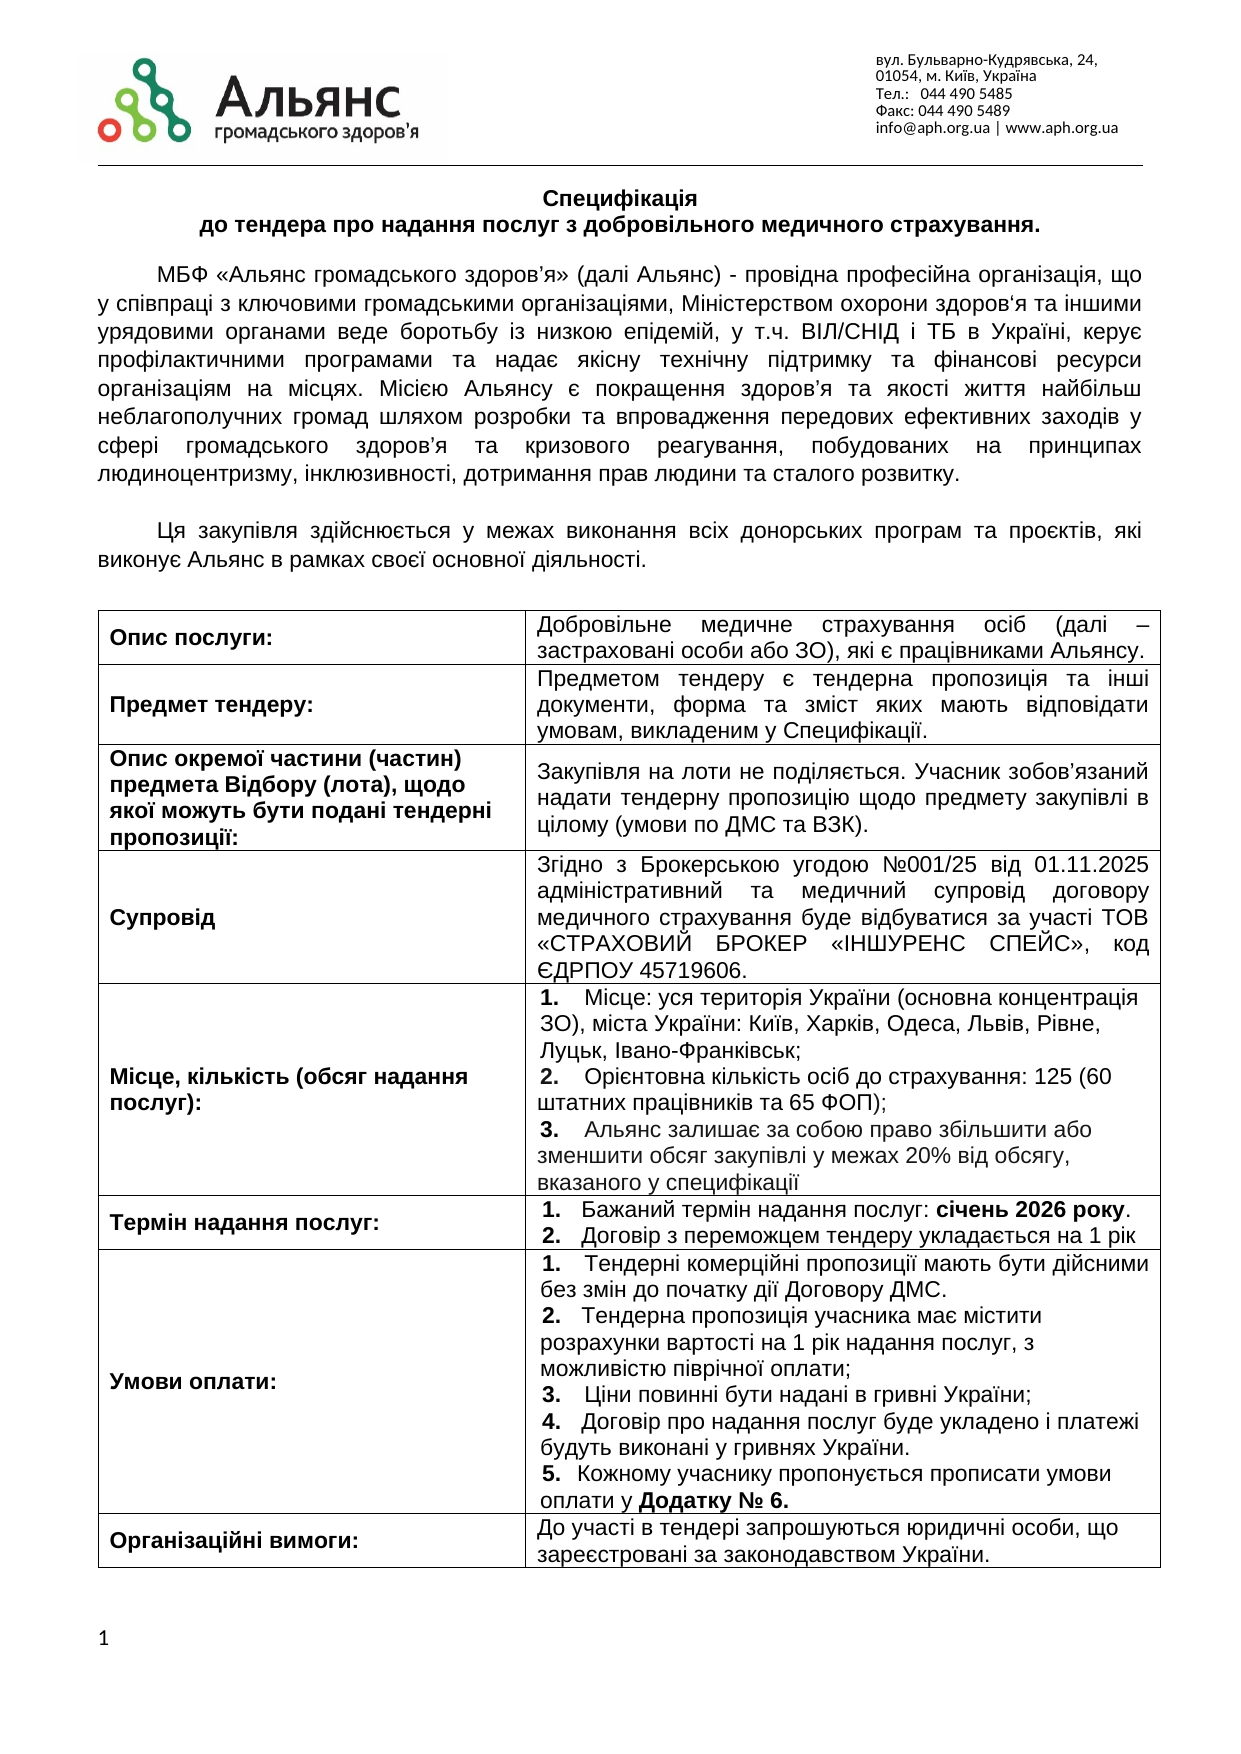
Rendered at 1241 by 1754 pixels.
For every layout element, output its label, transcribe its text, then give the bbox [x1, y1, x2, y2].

text МБФ «Альянс громадського здоров’я» (далі Альянс) - провідна професійна організація, що у співпраці з ключовими громадськими організаціями, Міністерством охорони здоров‘я та іншими урядовими органами веде боротьбу із низкою епідемій, у т.ч. ВІЛ/СНІД і ТБ в Україні, керує профілактичними програмами та надає якісну технічну підтримку та фінансові ресурси організаціям на місцях. Місією Альянсу є покращення здоров’я та якості життя найбільш неблагополучних громад шляхом розробки та впровадження передових ефективних заходів у сфері громадського здоров’я та кризового реагування, побудованих на принципах людиноцентризму, інклюзивності, дотримання прав людини та сталого розвитку. [97, 261, 1143, 487]
text до тендера про надання послуг з добровільного медичного страхування. [97, 211, 1143, 237]
table_cell Згідно з Брокерською угодою №001/25 від 01.11.2025 адміністративний та медичний супровід договору медичного страхування буде відбуватися за участі ТОВ «СТРАХОВИЙ БРОКЕР «ІНШУРЕНС СПЕЙС», код ЄДРПОУ 45719606. [526, 851, 1160, 983]
text Ця закупівля здійснюється у межах виконання всіх донорських програм та проєктів, які виконує Альянс в рамках своєї основної діяльності. [97, 517, 1143, 572]
table_header Опис послуги: [99, 611, 525, 663]
table_cell Предмет тендеру: [99, 665, 525, 744]
table_cell Тендерні комерційні пропозиції мають бути дійсними без змін до початку дії Договору ДМС. Тендерна пропозиція учасника має містити розрахунки вартості на 1 рік надання послуг, з можливістю піврічної оплати; Ціни повинні бути надані в гривні України; Договір про надання послуг буде укладено і платежі будуть виконані у гривнях України. Кожному учаснику пропонується прописати умови оплати у Додатку № 6. [526, 1250, 1160, 1513]
table_cell Бажаний термін надання послуг: січень 2026 року. Договір з переможцем тендеру укладається на 1 рік [526, 1196, 1160, 1248]
table_cell Місце: уся територія України (основна концентрація ЗО), міста України: Київ, Харків, Одеса, Львів, Рівне, Луцьк, Івано-Франківськ; Орієнтовна кількість осіб до страхування: 125 (60 штатних працівників та 65 ФОП); Альянс залишає за собою право збільшити або зменшити обсяг закупівлі у межах 20% від обсягу, вказаного у специфікації [526, 984, 1160, 1195]
table_cell До участі в тендері запрошуються юридичні особи, що зареєстровані за законодавством України. [526, 1514, 1160, 1567]
text Специфікація [97, 184, 1143, 211]
table_cell Супровід [99, 851, 525, 983]
table_cell Предметом тендеру є тендерна пропозиція та інші документи, форма та зміст яких мають відповідати умовам, викладеним у Специфікації. [526, 665, 1160, 744]
table_cell Термін надання послуг: [99, 1196, 525, 1248]
table_header Добровільне медичне страхування осіб (далі – застраховані особи або ЗО), які є працівниками Альянсу. [526, 611, 1160, 663]
picture [76, 52, 448, 164]
table_cell Закупівля на лоти не поділяється. Учасник зобов’язаний надати тендерну пропозицію щодо предмету закупівлі в цілому (умови по ДМС та ВЗК). [526, 745, 1160, 850]
table_cell Організаційні вимоги: [99, 1514, 525, 1567]
table_cell Опис окремої частини (частин) предмета Відбору (лота), щодо якої можуть бути подані тендерні пропозиції: [99, 745, 525, 850]
table_cell Місце, кількість (обсяг надання послуг): [99, 984, 525, 1195]
table_cell Умови оплати: [99, 1250, 525, 1513]
